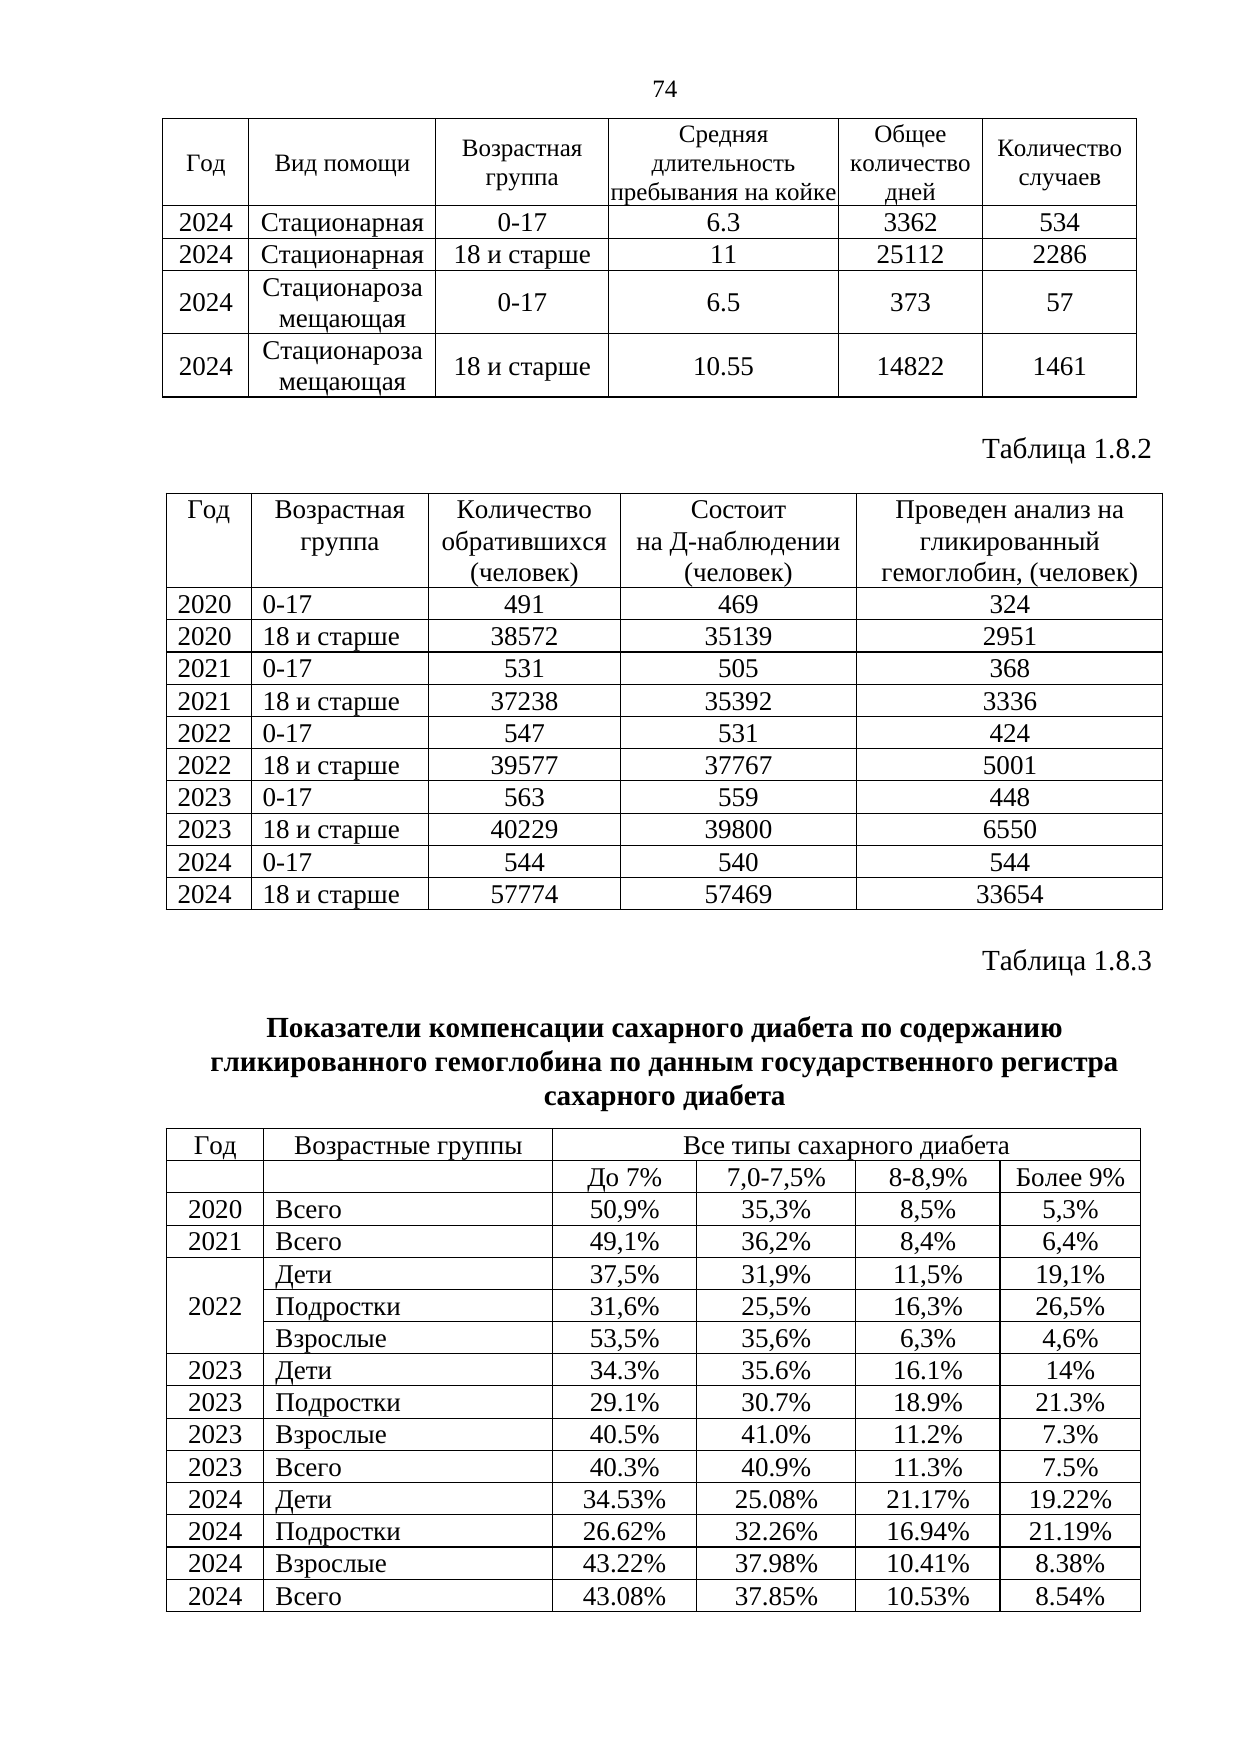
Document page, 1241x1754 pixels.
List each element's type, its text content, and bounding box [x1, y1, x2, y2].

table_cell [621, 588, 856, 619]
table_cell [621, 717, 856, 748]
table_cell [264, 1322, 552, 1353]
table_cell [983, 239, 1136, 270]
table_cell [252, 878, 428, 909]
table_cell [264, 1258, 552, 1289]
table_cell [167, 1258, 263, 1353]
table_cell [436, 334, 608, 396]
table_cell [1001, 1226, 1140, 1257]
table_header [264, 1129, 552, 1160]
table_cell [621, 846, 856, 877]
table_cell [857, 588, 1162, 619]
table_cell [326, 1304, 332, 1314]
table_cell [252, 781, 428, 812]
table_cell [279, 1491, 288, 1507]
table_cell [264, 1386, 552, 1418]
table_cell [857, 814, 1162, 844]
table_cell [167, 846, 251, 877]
text Таблица 1.8.2 [177, 431, 1152, 464]
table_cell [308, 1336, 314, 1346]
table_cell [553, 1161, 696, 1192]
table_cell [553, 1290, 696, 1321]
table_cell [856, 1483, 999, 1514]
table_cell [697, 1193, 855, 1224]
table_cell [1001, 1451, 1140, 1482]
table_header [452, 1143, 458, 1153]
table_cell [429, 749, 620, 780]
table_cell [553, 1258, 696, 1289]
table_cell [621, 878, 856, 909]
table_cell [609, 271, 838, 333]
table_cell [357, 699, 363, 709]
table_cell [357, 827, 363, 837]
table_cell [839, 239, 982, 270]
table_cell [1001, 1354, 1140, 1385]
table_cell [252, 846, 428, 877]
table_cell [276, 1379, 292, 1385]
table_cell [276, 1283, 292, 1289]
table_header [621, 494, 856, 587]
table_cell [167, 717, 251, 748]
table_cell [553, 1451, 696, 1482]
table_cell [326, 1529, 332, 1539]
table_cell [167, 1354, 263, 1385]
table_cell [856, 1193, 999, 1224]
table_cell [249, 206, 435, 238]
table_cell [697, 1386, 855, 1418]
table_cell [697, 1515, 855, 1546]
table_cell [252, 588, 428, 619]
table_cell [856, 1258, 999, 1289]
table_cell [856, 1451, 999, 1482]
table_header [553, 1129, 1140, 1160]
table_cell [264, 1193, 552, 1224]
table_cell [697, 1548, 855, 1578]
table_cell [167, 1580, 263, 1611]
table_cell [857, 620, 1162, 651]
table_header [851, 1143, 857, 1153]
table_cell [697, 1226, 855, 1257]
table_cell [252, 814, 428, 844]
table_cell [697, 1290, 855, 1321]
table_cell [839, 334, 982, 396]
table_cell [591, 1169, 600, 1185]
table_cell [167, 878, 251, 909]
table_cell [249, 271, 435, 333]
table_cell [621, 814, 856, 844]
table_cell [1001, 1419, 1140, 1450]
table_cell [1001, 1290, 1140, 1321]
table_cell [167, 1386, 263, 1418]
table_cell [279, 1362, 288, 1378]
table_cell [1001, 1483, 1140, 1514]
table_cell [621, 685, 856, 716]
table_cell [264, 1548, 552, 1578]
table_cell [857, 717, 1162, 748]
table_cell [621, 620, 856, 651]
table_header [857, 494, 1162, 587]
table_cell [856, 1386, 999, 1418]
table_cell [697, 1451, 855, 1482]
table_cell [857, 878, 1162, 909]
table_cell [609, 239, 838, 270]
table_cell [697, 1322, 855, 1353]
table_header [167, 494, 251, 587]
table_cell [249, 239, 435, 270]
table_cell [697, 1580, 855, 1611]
text Показатели компенсации сахарного диабета по содержанию гликированного гемоглобина по данным государственного регистра сахарного диабета [177, 1011, 1152, 1111]
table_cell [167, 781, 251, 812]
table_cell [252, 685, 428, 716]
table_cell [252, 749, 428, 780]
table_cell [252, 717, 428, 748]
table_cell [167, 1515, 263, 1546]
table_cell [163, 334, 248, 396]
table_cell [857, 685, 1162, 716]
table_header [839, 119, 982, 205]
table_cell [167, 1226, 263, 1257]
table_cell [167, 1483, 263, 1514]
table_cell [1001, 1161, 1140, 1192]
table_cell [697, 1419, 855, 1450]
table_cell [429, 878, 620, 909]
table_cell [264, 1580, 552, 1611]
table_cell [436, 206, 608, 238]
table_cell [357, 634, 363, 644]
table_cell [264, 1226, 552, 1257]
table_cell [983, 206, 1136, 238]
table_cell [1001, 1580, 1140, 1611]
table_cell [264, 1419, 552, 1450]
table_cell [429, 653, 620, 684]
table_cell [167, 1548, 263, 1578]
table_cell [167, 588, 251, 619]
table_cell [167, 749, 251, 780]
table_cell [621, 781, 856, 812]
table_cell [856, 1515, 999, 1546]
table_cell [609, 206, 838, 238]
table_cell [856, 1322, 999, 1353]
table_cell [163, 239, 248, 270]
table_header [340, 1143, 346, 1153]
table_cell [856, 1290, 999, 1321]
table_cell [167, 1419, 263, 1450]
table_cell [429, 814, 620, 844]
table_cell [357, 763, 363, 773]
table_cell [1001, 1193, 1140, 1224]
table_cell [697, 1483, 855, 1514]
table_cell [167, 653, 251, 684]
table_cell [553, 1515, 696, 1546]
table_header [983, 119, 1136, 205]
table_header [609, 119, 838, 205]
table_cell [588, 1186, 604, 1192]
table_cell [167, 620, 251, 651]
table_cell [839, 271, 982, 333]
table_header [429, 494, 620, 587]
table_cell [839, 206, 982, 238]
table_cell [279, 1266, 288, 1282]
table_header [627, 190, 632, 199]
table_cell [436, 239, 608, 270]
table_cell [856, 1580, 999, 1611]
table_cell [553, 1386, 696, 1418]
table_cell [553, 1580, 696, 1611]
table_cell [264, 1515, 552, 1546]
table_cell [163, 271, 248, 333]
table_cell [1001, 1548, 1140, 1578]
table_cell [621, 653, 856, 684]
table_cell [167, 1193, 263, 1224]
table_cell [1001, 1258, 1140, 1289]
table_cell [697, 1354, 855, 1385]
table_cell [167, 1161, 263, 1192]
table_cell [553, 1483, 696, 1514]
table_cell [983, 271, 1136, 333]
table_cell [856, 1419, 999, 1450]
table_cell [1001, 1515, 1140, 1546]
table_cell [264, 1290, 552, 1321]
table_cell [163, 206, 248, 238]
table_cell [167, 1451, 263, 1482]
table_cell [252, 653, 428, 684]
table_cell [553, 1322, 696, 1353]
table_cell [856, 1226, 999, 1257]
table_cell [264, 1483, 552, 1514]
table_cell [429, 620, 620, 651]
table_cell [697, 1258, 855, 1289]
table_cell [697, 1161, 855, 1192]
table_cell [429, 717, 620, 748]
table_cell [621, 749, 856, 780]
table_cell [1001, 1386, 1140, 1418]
text Таблица 1.8.3 [177, 943, 1152, 977]
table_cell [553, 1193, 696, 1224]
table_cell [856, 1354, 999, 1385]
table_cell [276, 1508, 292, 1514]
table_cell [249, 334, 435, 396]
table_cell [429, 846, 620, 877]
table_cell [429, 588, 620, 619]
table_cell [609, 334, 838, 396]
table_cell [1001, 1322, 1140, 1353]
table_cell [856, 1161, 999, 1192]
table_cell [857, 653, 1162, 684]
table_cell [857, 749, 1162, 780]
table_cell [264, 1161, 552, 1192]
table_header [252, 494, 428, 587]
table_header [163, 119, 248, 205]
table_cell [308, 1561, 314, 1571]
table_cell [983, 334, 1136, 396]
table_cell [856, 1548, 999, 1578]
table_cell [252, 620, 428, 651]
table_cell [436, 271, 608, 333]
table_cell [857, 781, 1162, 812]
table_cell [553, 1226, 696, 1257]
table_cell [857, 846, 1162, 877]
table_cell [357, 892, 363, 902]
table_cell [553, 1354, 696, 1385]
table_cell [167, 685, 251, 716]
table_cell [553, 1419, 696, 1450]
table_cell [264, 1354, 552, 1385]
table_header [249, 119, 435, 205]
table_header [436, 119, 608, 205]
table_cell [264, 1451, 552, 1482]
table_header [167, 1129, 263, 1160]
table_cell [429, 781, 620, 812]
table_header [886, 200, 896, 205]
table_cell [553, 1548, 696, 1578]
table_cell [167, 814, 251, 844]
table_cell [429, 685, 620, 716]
